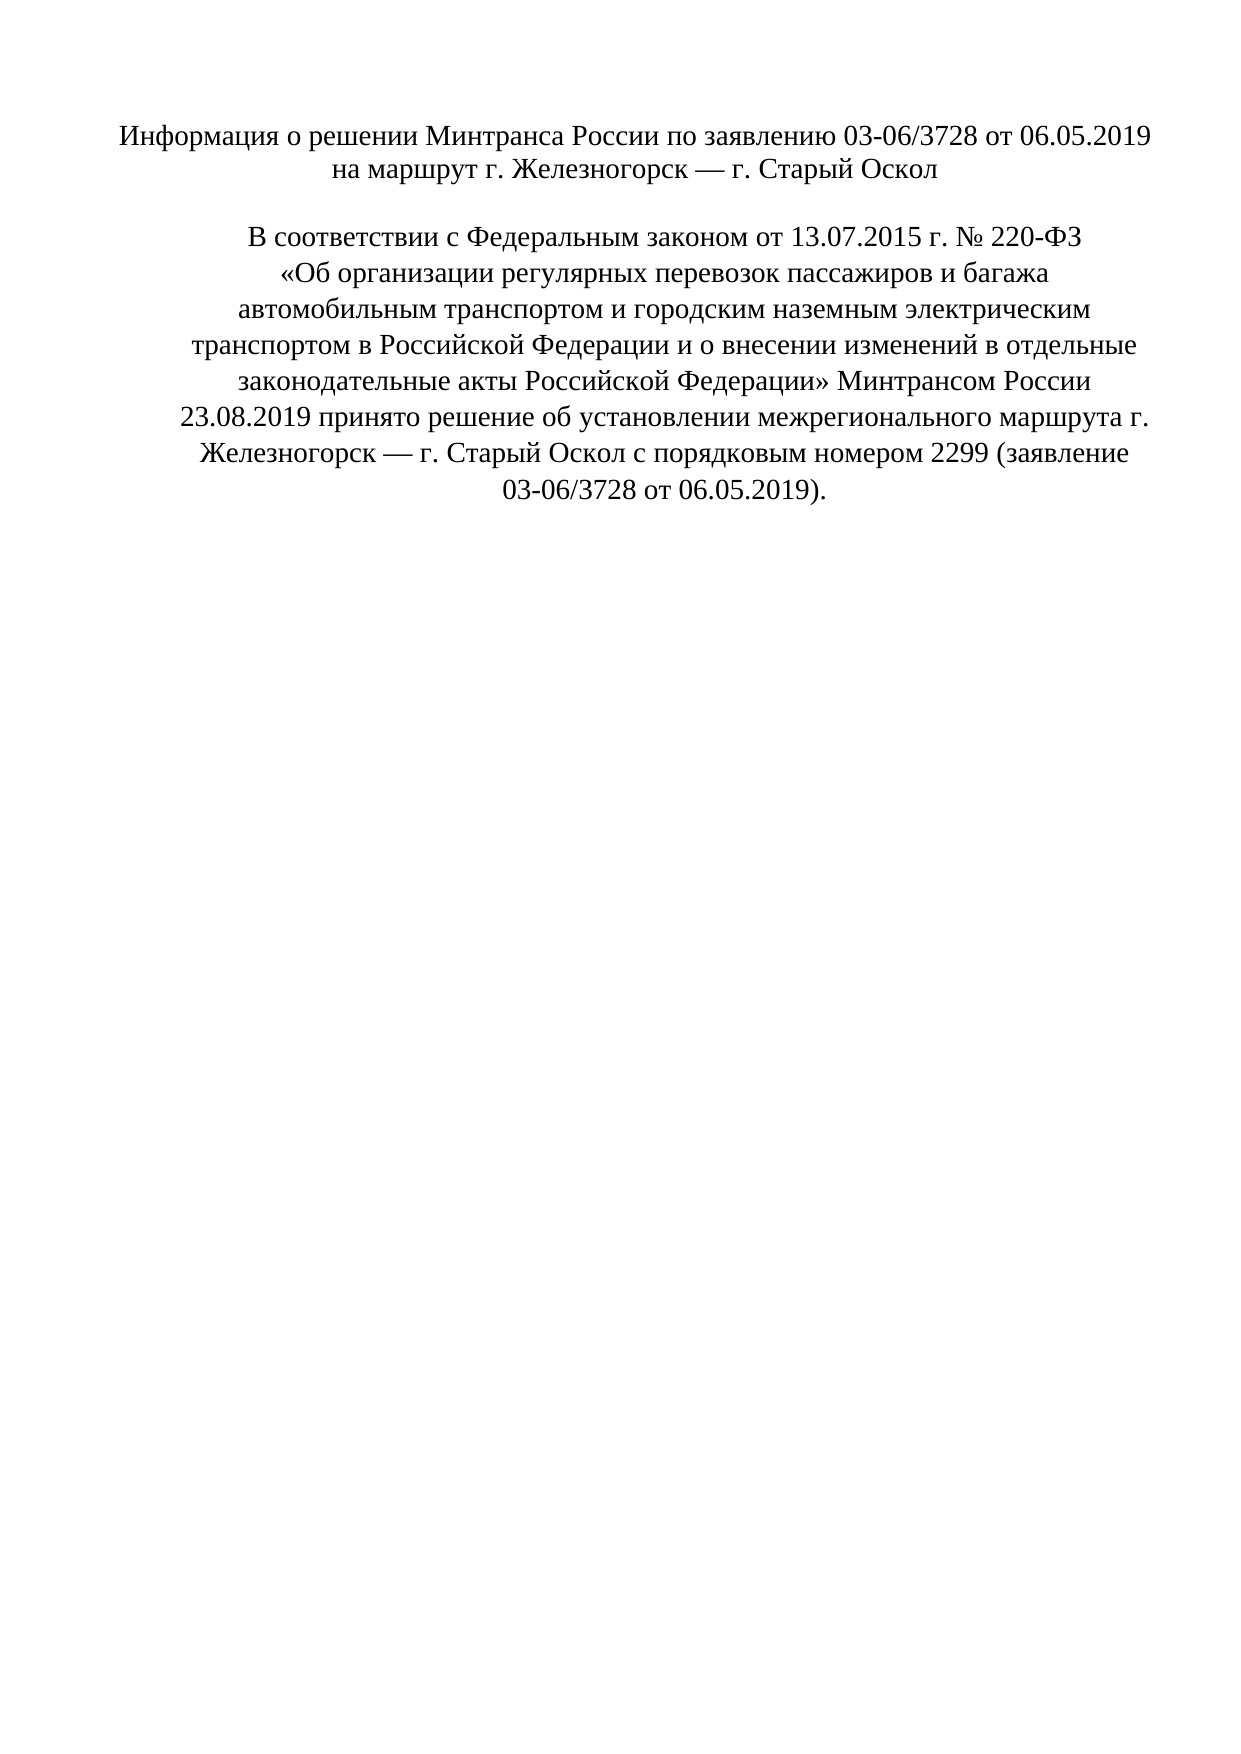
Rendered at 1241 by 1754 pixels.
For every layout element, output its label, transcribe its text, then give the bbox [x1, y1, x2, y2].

text В соответствии с Федеральным законом от 13.07.2015 г. № 220-ФЗ «Об организации регулярных перевозок пассажиров и багажа автомобильным транспортом и городским наземным электрическим транспортом в Российской Федерации и о внесении изменений в отдельные законодательные акты Российской Федерации» Минтрансом России 23.08.2019 принято решение об установлении межрегионального маршрута г. Железногорск — г. Старый Оскол с порядковым номером 2299 (заявление 03-06/3728 от 06.05.2019). [177, 219, 1152, 505]
text Информация о решении Минтранса России по заявлению 03-06/3728 от 06.05.2019 на маршрут г. Железногорск — г. Старый Оскол [118, 118, 1152, 185]
